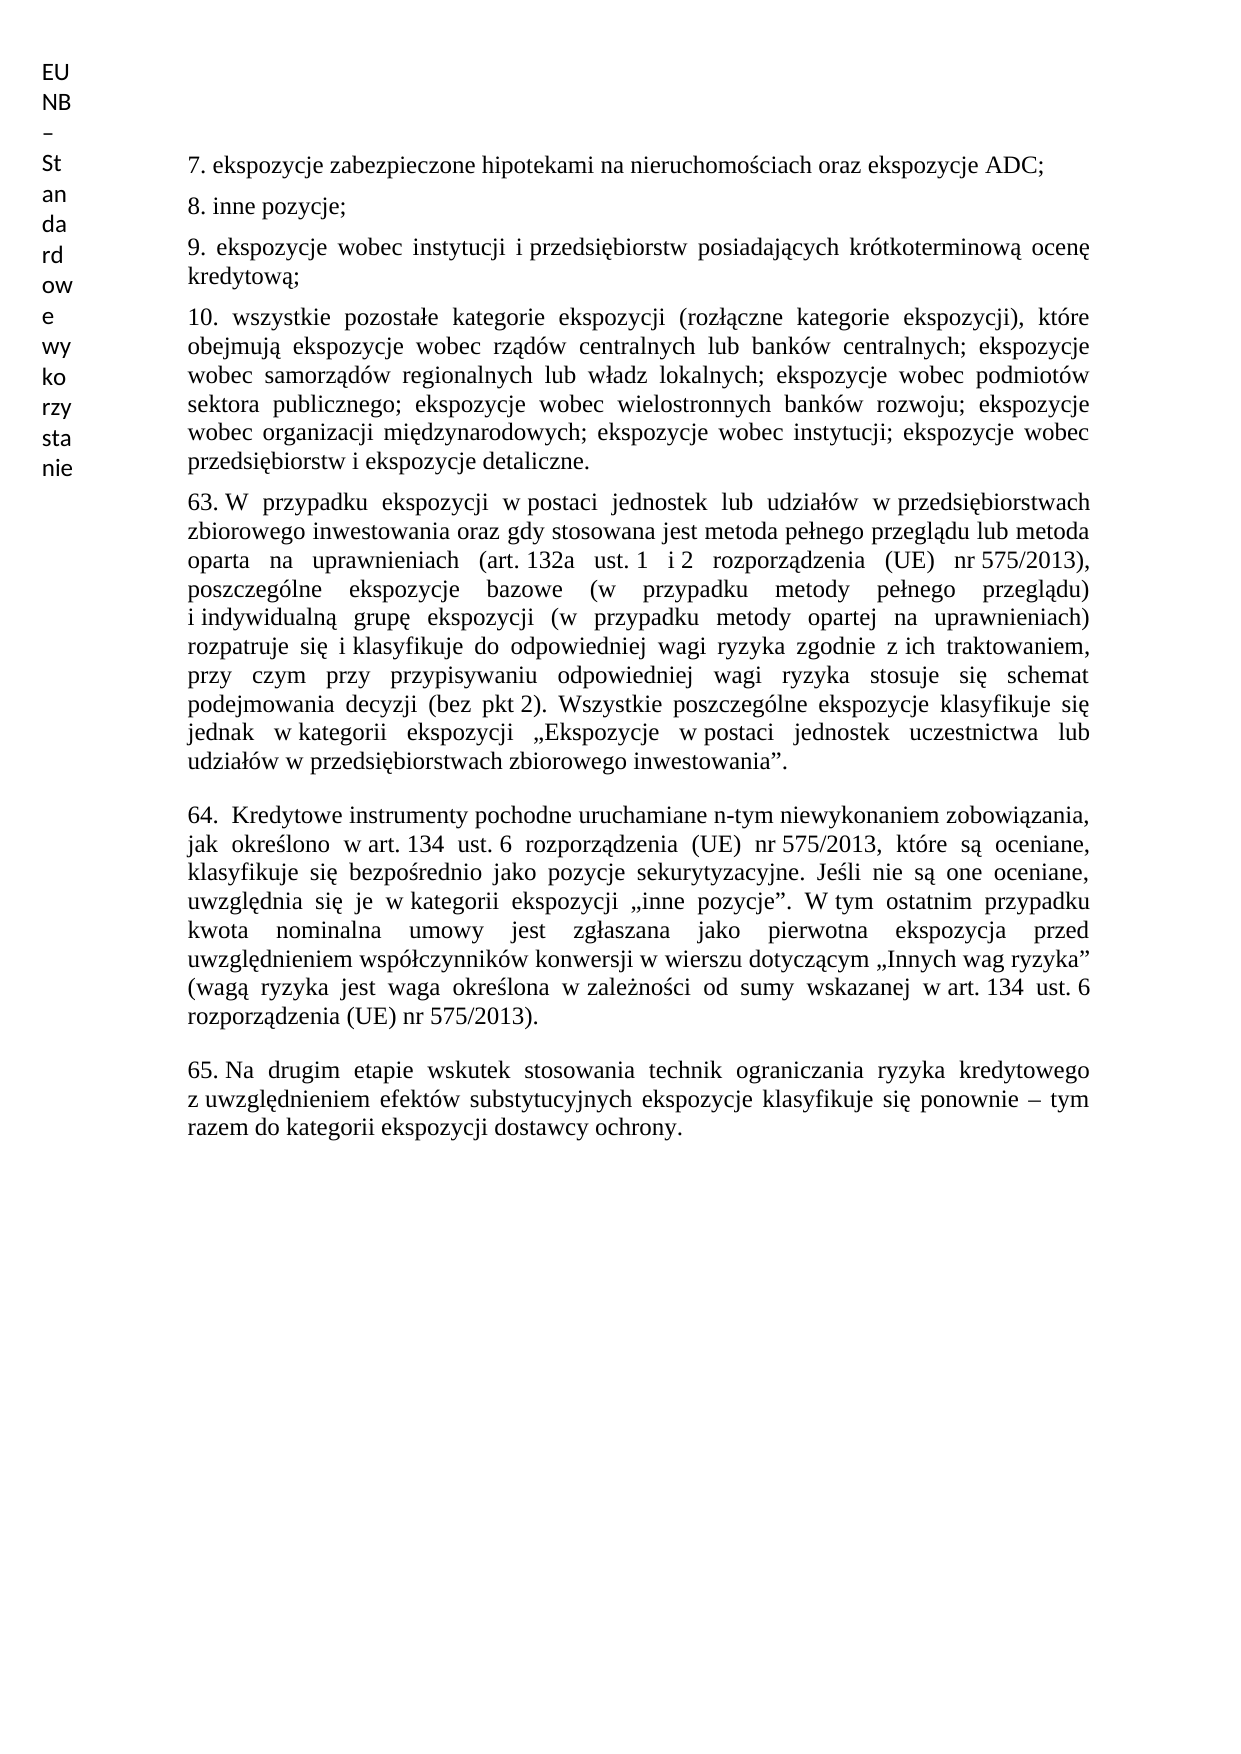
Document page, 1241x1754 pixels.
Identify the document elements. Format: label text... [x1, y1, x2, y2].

text 10. wszystkie pozostałe kategorie ekspozycji (rozłączne kategorie ekspozycji), które obejmują ekspozycje wobec rządów centralnych lub banków centralnych; ekspozycje wobec samorządów regionalnych lub władz lokalnych; ekspozycje wobec podmiotów sektora publicznego; ekspozycje wobec wielostronnych banków rozwoju; ekspozycje wobec organizacji międzynarodowych; ekspozycje wobec instytucji; ekspozycje wobec przedsiębiorstw i ekspozycje detaliczne. [187, 302, 1090, 475]
text 7. ekspozycje zabezpieczone hipotekami na nieruchomościach oraz ekspozycje ADC; [187, 150, 1090, 179]
text 8. inne pozycje; [187, 191, 1090, 220]
text 9. ekspozycje wobec instytucji i przedsiębiorstw posiadających krótkoterminową ocenę kredytową; [187, 232, 1090, 290]
